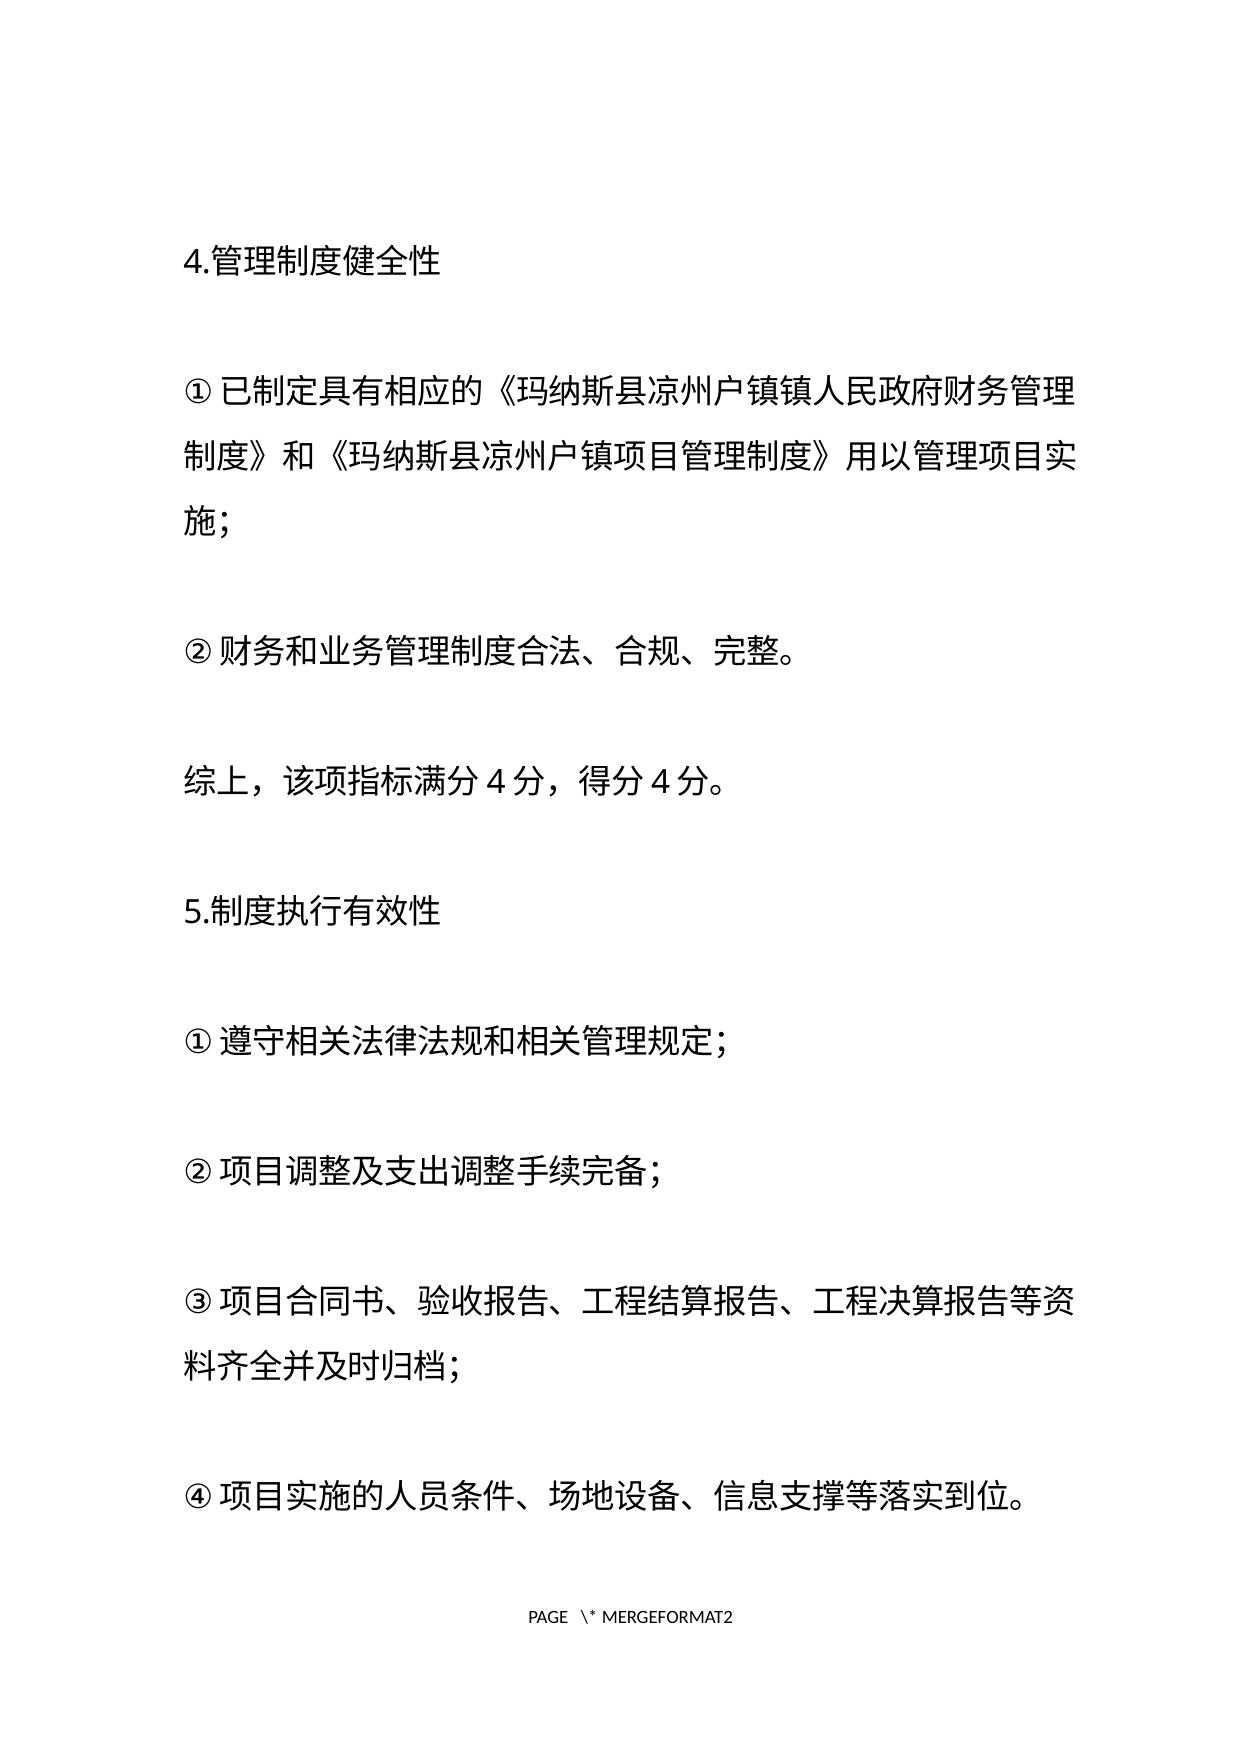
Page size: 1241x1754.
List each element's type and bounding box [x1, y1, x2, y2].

text [183, 162, 1078, 1527]
